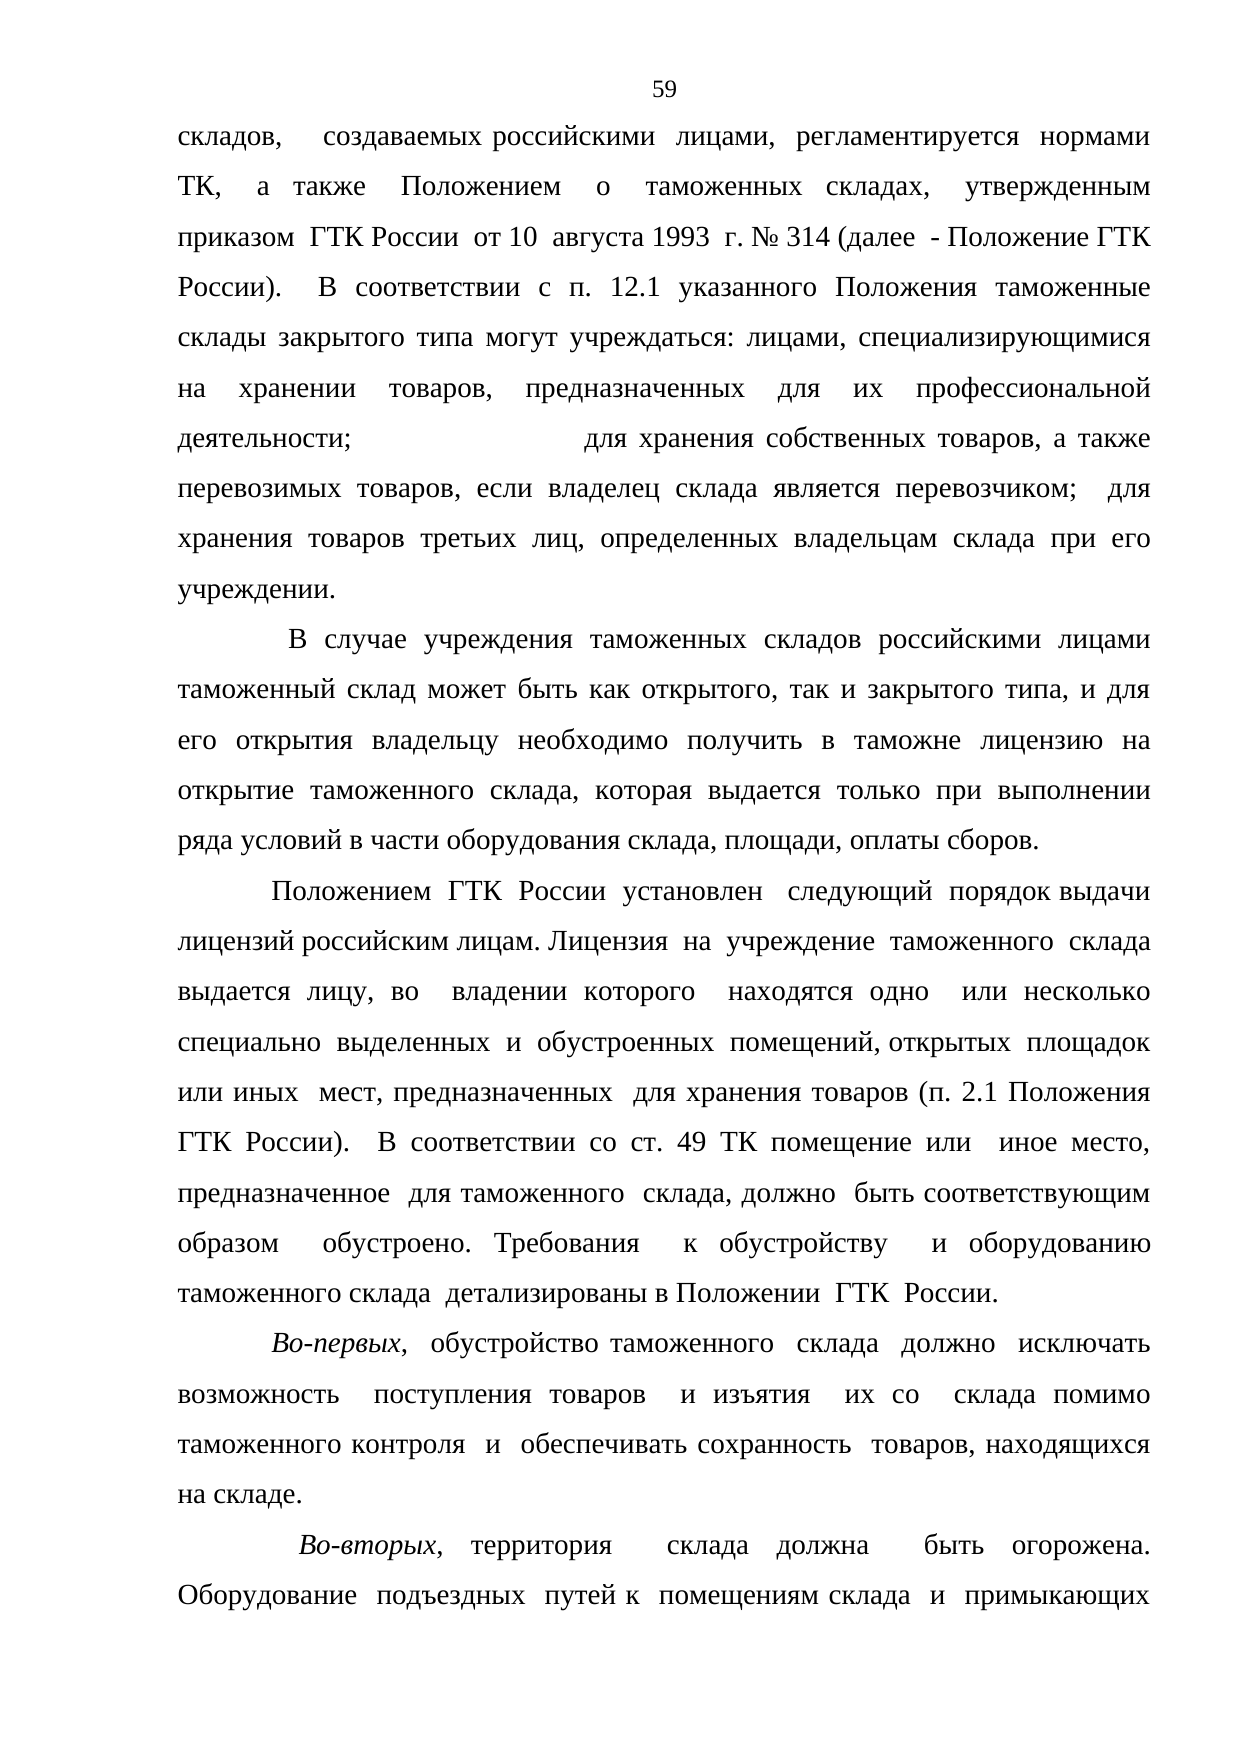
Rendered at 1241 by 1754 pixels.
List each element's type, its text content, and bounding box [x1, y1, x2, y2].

text В случае учреждения таможенных складов российскими лицами таможенный склад может быть как открытого, так и закрытого типа, и для его открытия владельцу необходимо получить в таможне лицензию на открытие таможенного склада, которая выдается только при выполнении ряда условий в части оборудования склада, площади, оплаты сборов. [177, 621, 1152, 856]
text Положением ГТК России установлен следующий порядок выдачи лицензий российским лицам. Лицензия на учреждение таможенного склада выдается лицу, во владении которого находятся одно или несколько специально выделенных и обустроенных помещений, открытых площадок или иных мест, предназначенных для хранения товаров (п. 2.1 Положения ГТК России). В соответствии со ст. 49 ТК помещение или иное место, предназначенное для таможенного склада, должно быть соответствующим образом обустроено. Требования к обустройству и оборудованию таможенного склада детализированы в Положении ГТК России. [177, 873, 1152, 1309]
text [177, 1527, 1152, 1611]
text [177, 118, 1152, 604]
text Во-первых, обустройство таможенного склада должно исключать возможность поступления товаров и изъятия их со склада помимо таможенного контроля и обеспечивать сохранность товаров, находящихся на складе. [177, 1326, 1152, 1510]
